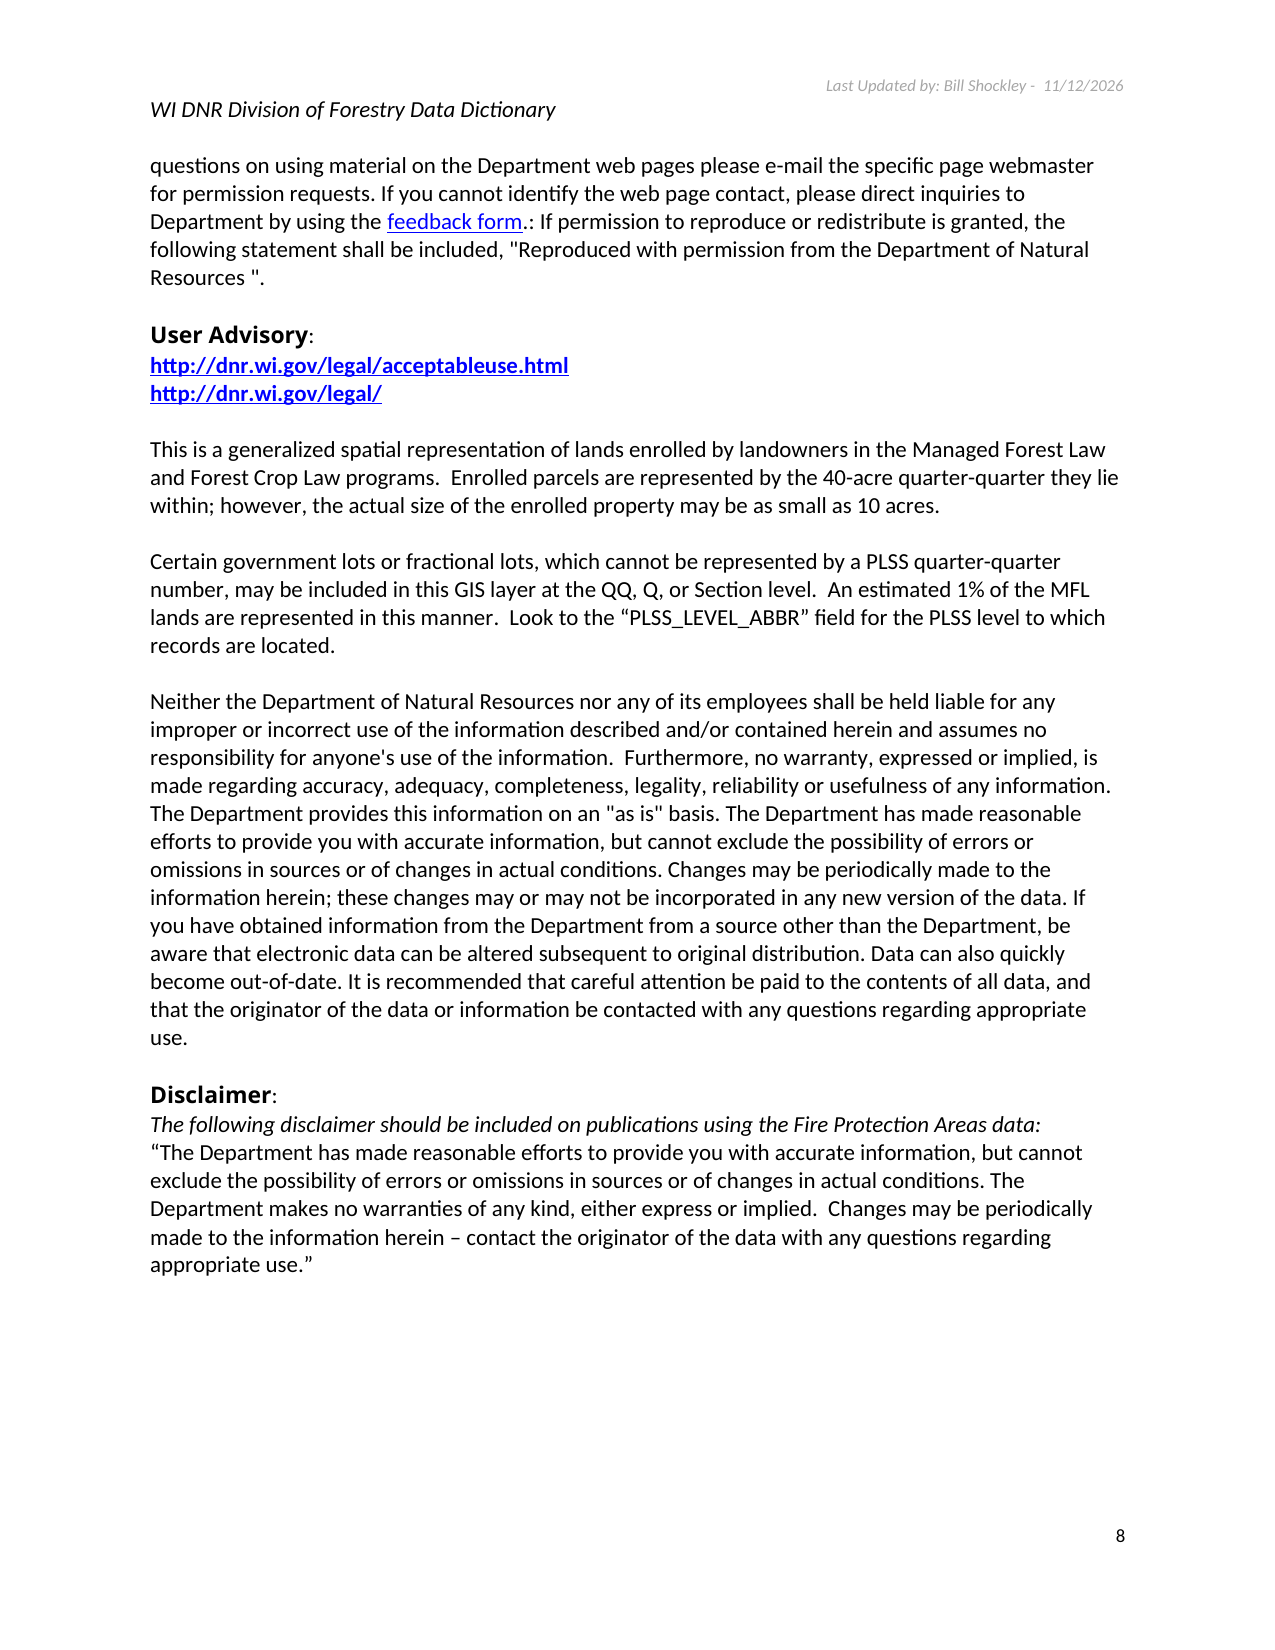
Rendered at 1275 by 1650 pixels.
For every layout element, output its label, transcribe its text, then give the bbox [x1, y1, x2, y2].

text Disclaimer: [150, 1079, 1125, 1111]
text “The Department has made reasonable efforts to provide you with accurate information, but cannot exclude the possibility of errors or omissions in sources or of changes in actual conditions. The Department makes no warranties of any kind, either express or implied. Changes may be periodically made to the information herein – contact the originator of the data with any questions regarding appropriate use.” [150, 1138, 1125, 1279]
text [150, 151, 1125, 291]
text Certain government lots or fractional lots, which cannot be represented by a PLSS quarter-quarter number, may be included in this GIS layer at the QQ, Q, or Section level. An estimated 1% of the MFL lands are represented in this manner. Look to the “PLSS_LEVEL_ABBR” field for the PLSS level to which records are located. [150, 547, 1125, 659]
text User Advisory: [150, 319, 1125, 351]
text This is a generalized spatial representation of lands enrolled by landowners in the Managed Forest Law and Forest Crop Law programs. Enrolled parcels are represented by the 40-acre quarter-quarter they lie within; however, the actual size of the enrolled property may be as small as 10 acres. [150, 435, 1125, 519]
text Neither the Department of Natural Resources nor any of its employees shall be held liable for any improper or incorrect use of the information described and/or contained herein and assumes no responsibility for anyone's use of the information. Furthermore, no warranty, expressed or implied, is made regarding accuracy, adequacy, completeness, legality, reliability or usefulness of any information. The Department provides this information on an "as is" basis. The Department has made reasonable efforts to provide you with accurate information, but cannot exclude the possibility of errors or omissions in sources or of changes in actual conditions. Changes may be periodically made to the information herein; these changes may or may not be incorporated in any new version of the data. If you have obtained information from the Department from a source other than the Department, be aware that electronic data can be altered subsequent to original distribution. Data can also quickly become out-of-date. It is recommended that careful attention be paid to the contents of all data, and that the originator of the data or information be contacted with any questions regarding appropriate use. [150, 687, 1125, 1051]
text The following disclaimer should be included on publications using the Fire Protection Areas data: [150, 1111, 1125, 1138]
text http://dnr.wi.gov/legal/ [150, 379, 1125, 407]
text http://dnr.wi.gov/legal/acceptableuse.html [150, 351, 1125, 379]
